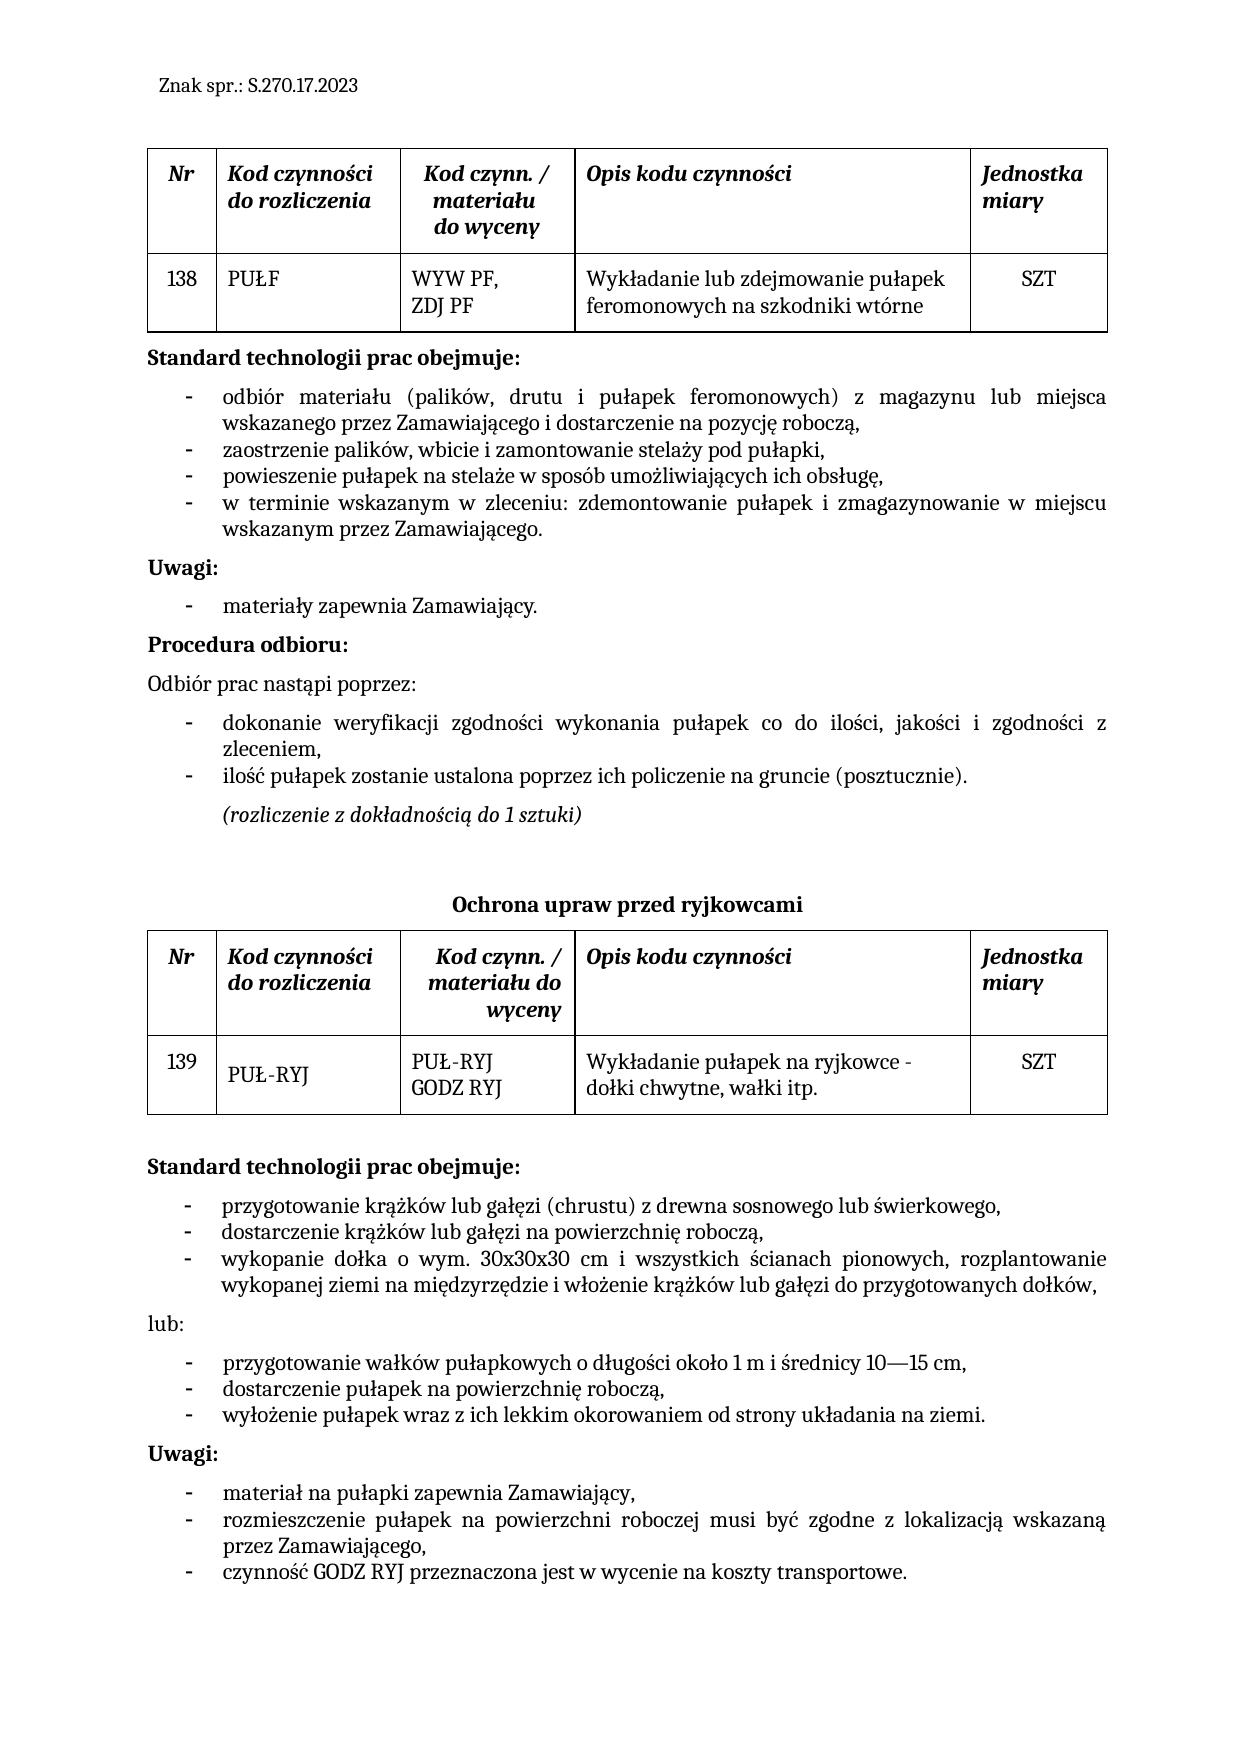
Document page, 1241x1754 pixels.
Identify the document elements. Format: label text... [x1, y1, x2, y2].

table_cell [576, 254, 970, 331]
list odbiór materiału (palików, drutu i pułapek feromonowych) z magazynu lub miejsca wskazanego przez Zamawiającego i dostarczenie na pozycję roboczą, [185, 384, 1107, 437]
list wyłożenie pułapek wraz z ich lekkim okorowaniem od strony układania na ziemi. [185, 1402, 1107, 1429]
text Odbiór prac nastąpi poprzez: [148, 671, 1107, 697]
text Uwagi: [148, 554, 1107, 581]
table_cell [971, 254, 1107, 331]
list czynność GODZ RYJ przeznaczona jest w wycenie na koszty transportowe. [185, 1559, 1107, 1585]
list przygotowanie wałków pułapkowych o długości około 1 m i średnicy 10—15 cm, [185, 1349, 1107, 1376]
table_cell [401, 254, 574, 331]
list przygotowanie krążków lub gałęzi (chrustu) z drewna sosnowego lub świerkowego, [184, 1193, 1107, 1219]
list ilość pułapek zostanie ustalona poprzez ich policzenie na gruncie (posztucznie). [185, 763, 1107, 789]
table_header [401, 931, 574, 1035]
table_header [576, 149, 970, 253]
text (rozliczenie z dokładnością do 1 sztuki) [148, 801, 1107, 828]
text Standard technologii prac obejmuje: [148, 1154, 1107, 1180]
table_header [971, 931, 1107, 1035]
list w terminie wskazanym w zleceniu: zdemontowanie pułapek i zmagazynowanie w miejscu wskazanym przez Zamawiającego. [185, 489, 1107, 542]
list wykopanie dołka o wym. 30x30x30 cm i wszystkich ścianach pionowych, rozplantowanie wykopanej ziemi na międzyrzędzie i włożenie krążków lub gałęzi do przygotowanych dołków, [184, 1246, 1107, 1298]
text Ochrona upraw przed ryjkowcami [148, 891, 1107, 918]
list materiały zapewnia Zamawiający. [185, 593, 1107, 620]
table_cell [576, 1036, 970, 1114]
list materiał na pułapki zapewnia Zamawiający, [185, 1480, 1107, 1506]
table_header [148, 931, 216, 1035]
text Standard technologii prac obejmuje: [148, 345, 1107, 371]
list zaostrzenie palików, wbicie i zamontowanie stelaży pod pułapki, [185, 437, 1107, 463]
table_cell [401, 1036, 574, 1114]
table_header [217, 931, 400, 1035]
list dostarczenie pułapek na powierzchnię roboczą, [185, 1376, 1107, 1402]
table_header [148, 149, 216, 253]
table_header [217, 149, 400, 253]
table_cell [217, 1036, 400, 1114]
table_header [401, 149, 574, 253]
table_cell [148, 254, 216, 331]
list dokonanie weryfikacji zgodności wykonania pułapek co do ilości, jakości i zgodności z zleceniem, [185, 710, 1107, 763]
text Procedura odbioru: [148, 632, 1107, 658]
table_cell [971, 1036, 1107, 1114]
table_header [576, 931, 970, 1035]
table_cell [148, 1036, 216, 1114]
text Uwagi: [148, 1441, 1107, 1467]
list dostarczenie krążków lub gałęzi na powierzchnię roboczą, [184, 1219, 1107, 1246]
text lub: [148, 1311, 1107, 1337]
list rozmieszczenie pułapek na powierzchni roboczej musi być zgodne z lokalizacją wskazaną przez Zamawiającego, [185, 1506, 1107, 1559]
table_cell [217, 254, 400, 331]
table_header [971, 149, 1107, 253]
list powieszenie pułapek na stelaże w sposób umożliwiających ich obsługę, [185, 463, 1107, 489]
